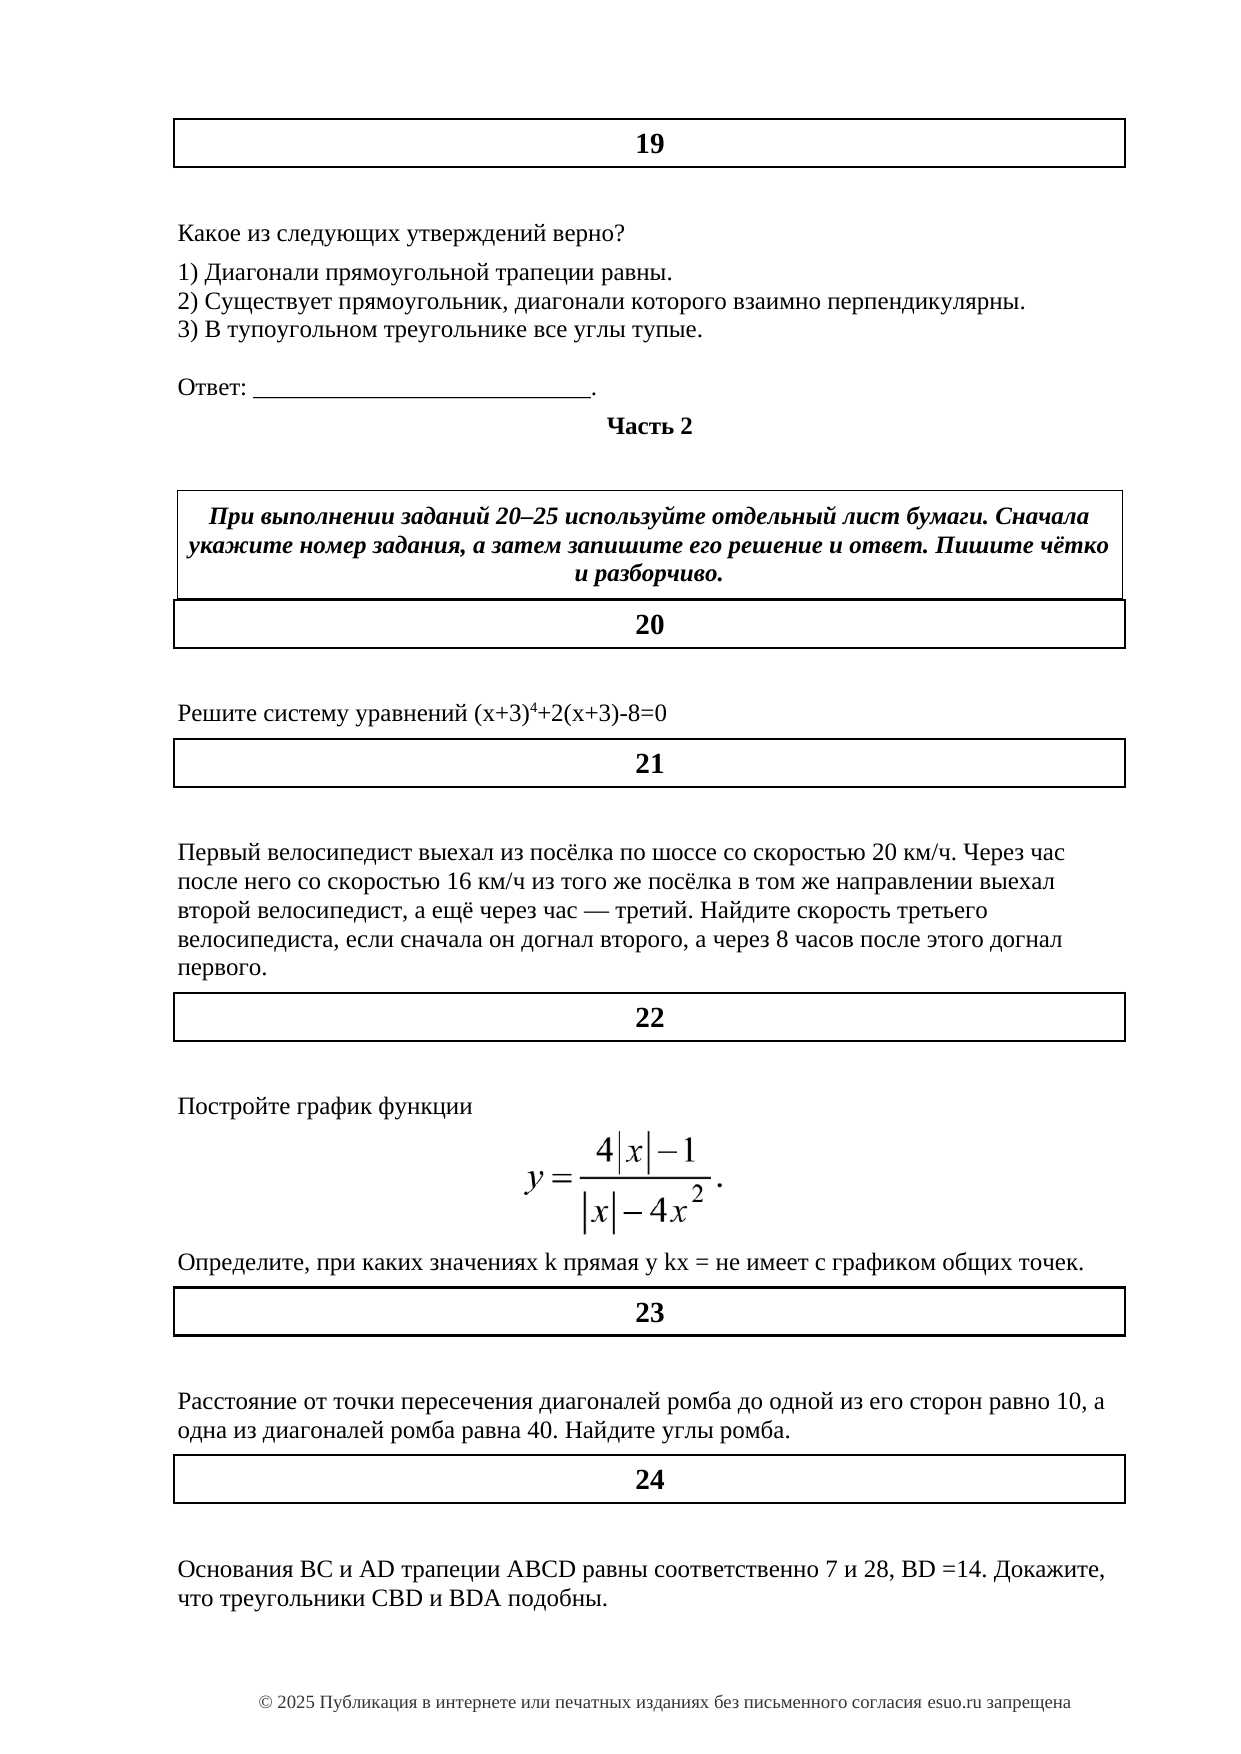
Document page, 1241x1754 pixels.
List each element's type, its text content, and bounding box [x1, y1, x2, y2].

text Постройте график функции [177, 1091, 1122, 1120]
subtitle 21 [175, 740, 1124, 786]
text Часть 2 [177, 411, 1122, 440]
subtitle 23 [175, 1289, 1124, 1334]
subtitle 24 [175, 1456, 1124, 1502]
text Основания BC и AD трапеции ABCD равны соответственно 7 и 28, BD =14. Докажите, что треугольники CBD и BDA подобны. [177, 1554, 1122, 1611]
subtitle 19 [175, 120, 1124, 166]
subtitle 20 [175, 601, 1124, 647]
picture [506, 1130, 794, 1237]
text Определите, при каких значениях k прямая y kx = не имеет с графиком общих точек. [177, 1247, 1122, 1276]
text Расстояние от точки пересечения диагоналей ромба до одной из его сторон равно 10, а одна из диагоналей ромба равна 40. Найдите углы ромба. [177, 1386, 1122, 1444]
text 1) Диагонали прямоугольной трапеции равны. 2) Существует прямоугольник, диагонали которого взаимно перпендикулярны. 3) В тупоугольном треугольнике все углы тупые. Ответ: ___________________________. [177, 257, 1122, 401]
text Первый велосипедист выехал из посёлка по шоссе со скоростью 20 км/ч. Через час после него со скоростью 16 км/ч из того же посёлка в том же направлении выехал второй велосипедист, а ещё через час — третий. Найдите скорость третьего велосипедиста, если сначала он догнал второго, а через 8 часов после этого догнал первого. [177, 837, 1122, 981]
text Какое из следующих утверждений верно? [177, 218, 1122, 247]
text Решите систему уравнений (x+3)4+2(x+3)-8=0 [177, 698, 1122, 727]
subtitle 22 [175, 994, 1124, 1040]
table_header При выполнении заданий 20–25 используйте отдельный лист бумаги. Сначала укажите номер задания, а затем запишите его решение и ответ. Пишите чётко и разборчиво. [178, 491, 1122, 598]
